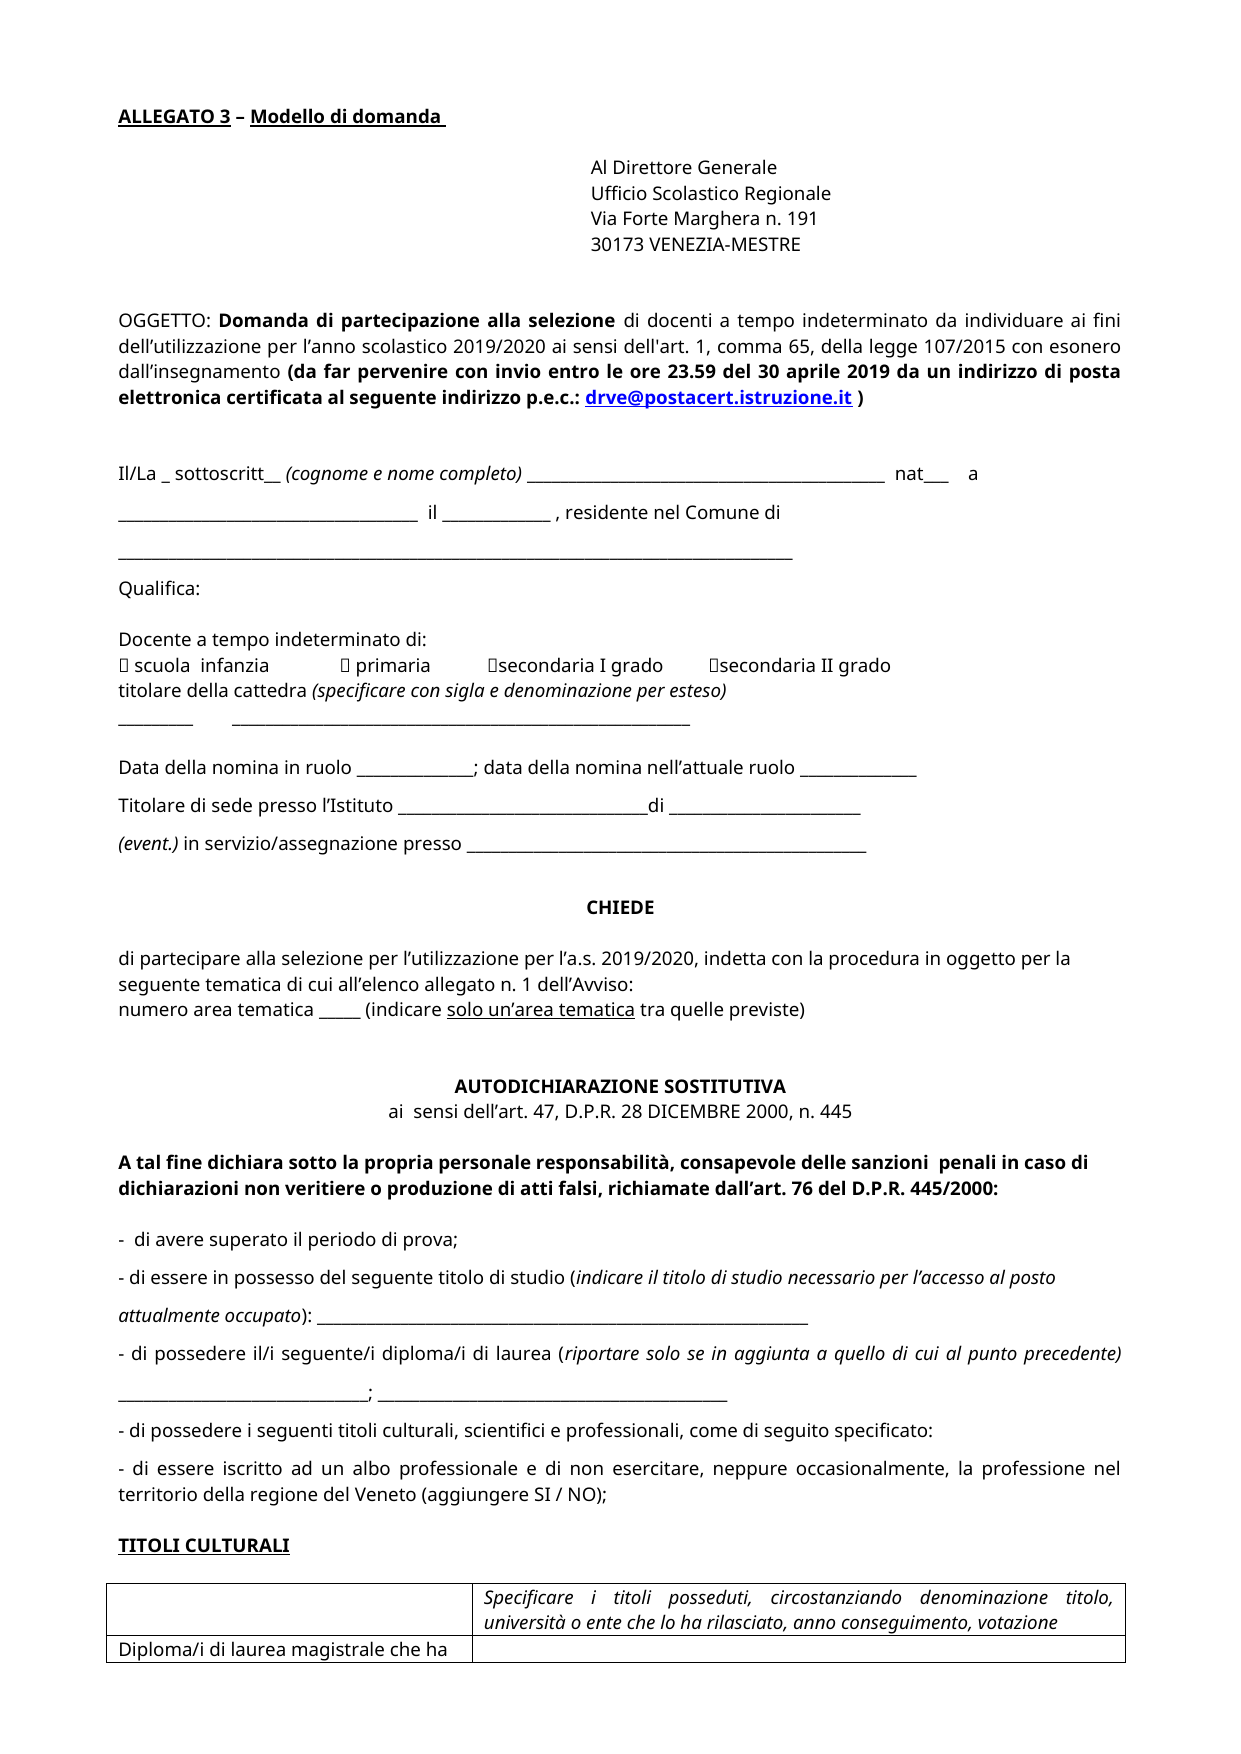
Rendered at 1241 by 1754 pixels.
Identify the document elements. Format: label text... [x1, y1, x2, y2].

text (event.) in servizio/assegnazione presso ________________________________________________ [118, 831, 1122, 856]
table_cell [107, 1636, 472, 1662]
text Ufficio Scolastico Regionale [591, 180, 1122, 206]
text ai sensi dell’art. 47, D.P.R. 28 DICEMBRE 2000, n. 445 [118, 1098, 1122, 1124]
table_header Specificare i titoli posseduti, circostanziando denominazione titolo, università o ente che lo ha rilasciato, anno conseguimento, votazione [473, 1584, 1125, 1635]
title - di possedere i seguenti titoli culturali, scientifici e professionali, come di seguito specificato: [118, 1417, 1122, 1443]
text - di essere in possesso del seguente titolo di studio (indicare il titolo di studio necessario per l’accesso al posto attualmente occupato): ___________________________________________________________ [118, 1264, 1122, 1328]
text CHIEDE [118, 894, 1122, 920]
text - di avere superato il periodo di prova; [118, 1226, 1122, 1252]
text _________ _______________________________________________________ [118, 703, 1122, 728]
table_header [107, 1584, 472, 1635]
text Data della nomina in ruolo ______________; data della nomina nell’attuale ruolo ______________ [118, 754, 1122, 779]
text di partecipare alla selezione per l’utilizzazione per l’a.s. 2019/2020, indetta con la procedura in oggetto per la seguente tematica di cui all’elenco allegato n. 1 dell’Avviso: [118, 945, 1122, 996]
text A tal fine dichiara sotto la propria personale responsabilità, consapevole delle sanzioni penali in caso di dichiarazioni non veritiere o produzione di atti falsi, richiamate dall’art. 76 del D.P.R. 445/2000: [118, 1149, 1122, 1201]
title TITOLI CULTURALI [118, 1532, 1122, 1557]
text Docente a tempo indeterminato di: [118, 626, 1122, 652]
text numero area tematica _____ (indicare solo un’area tematica tra quelle previste) [118, 996, 1122, 1022]
table_cell [473, 1636, 1125, 1662]
text ALLEGATO 3 – Modello di domanda [118, 103, 1122, 129]
text  scuola infanzia  primaria secondaria I grado secondaria II grado [118, 652, 1122, 677]
text Al Direttore Generale [561, 154, 1122, 180]
text Titolare di sede presso l’Istituto ______________________________di _______________________ [118, 792, 1122, 818]
text Via Forte Marghera n. 191 [591, 206, 1122, 231]
text 30173 VENEZIA-MESTRE [591, 231, 1122, 257]
text Qualifica: [118, 575, 1122, 601]
text Il/La _ sottoscritt__ (cognome e nome completo) ___________________________________________ nat___ a ____________________________________ il _____________ , residente nel Comune di _________________________________________________________________________________ [118, 461, 1122, 563]
title - di essere iscritto ad un albo professionale e di non esercitare, neppure occasionalmente, la professione nel territorio della regione del Veneto (aggiungere SI / NO); [118, 1455, 1122, 1506]
text titolare della cattedra (specificare con sigla e denominazione per esteso) [118, 677, 1122, 703]
text OGGETTO: Domanda di partecipazione alla selezione di docenti a tempo indeterminato da individuare ai fini dell’utilizzazione per l’anno scolastico 2019/2020 ai sensi dell'art. 1, comma 65, della legge 107/2015 con esonero dall’insegnamento (da far pervenire con invio entro le ore 23.59 del 30 aprile 2019 da un indirizzo di posta elettronica certificata al seguente indirizzo p.e.c.: drve@postacert.istruzione.it ) [118, 308, 1122, 410]
text AUTODICHIARAZIONE SOSTITUTIVA [118, 1073, 1122, 1098]
title - di possedere il/i seguente/i diploma/i di laurea (riportare solo se in aggiunta a quello di cui al punto precedente) ______________________________; __________________________________________ [118, 1341, 1122, 1404]
